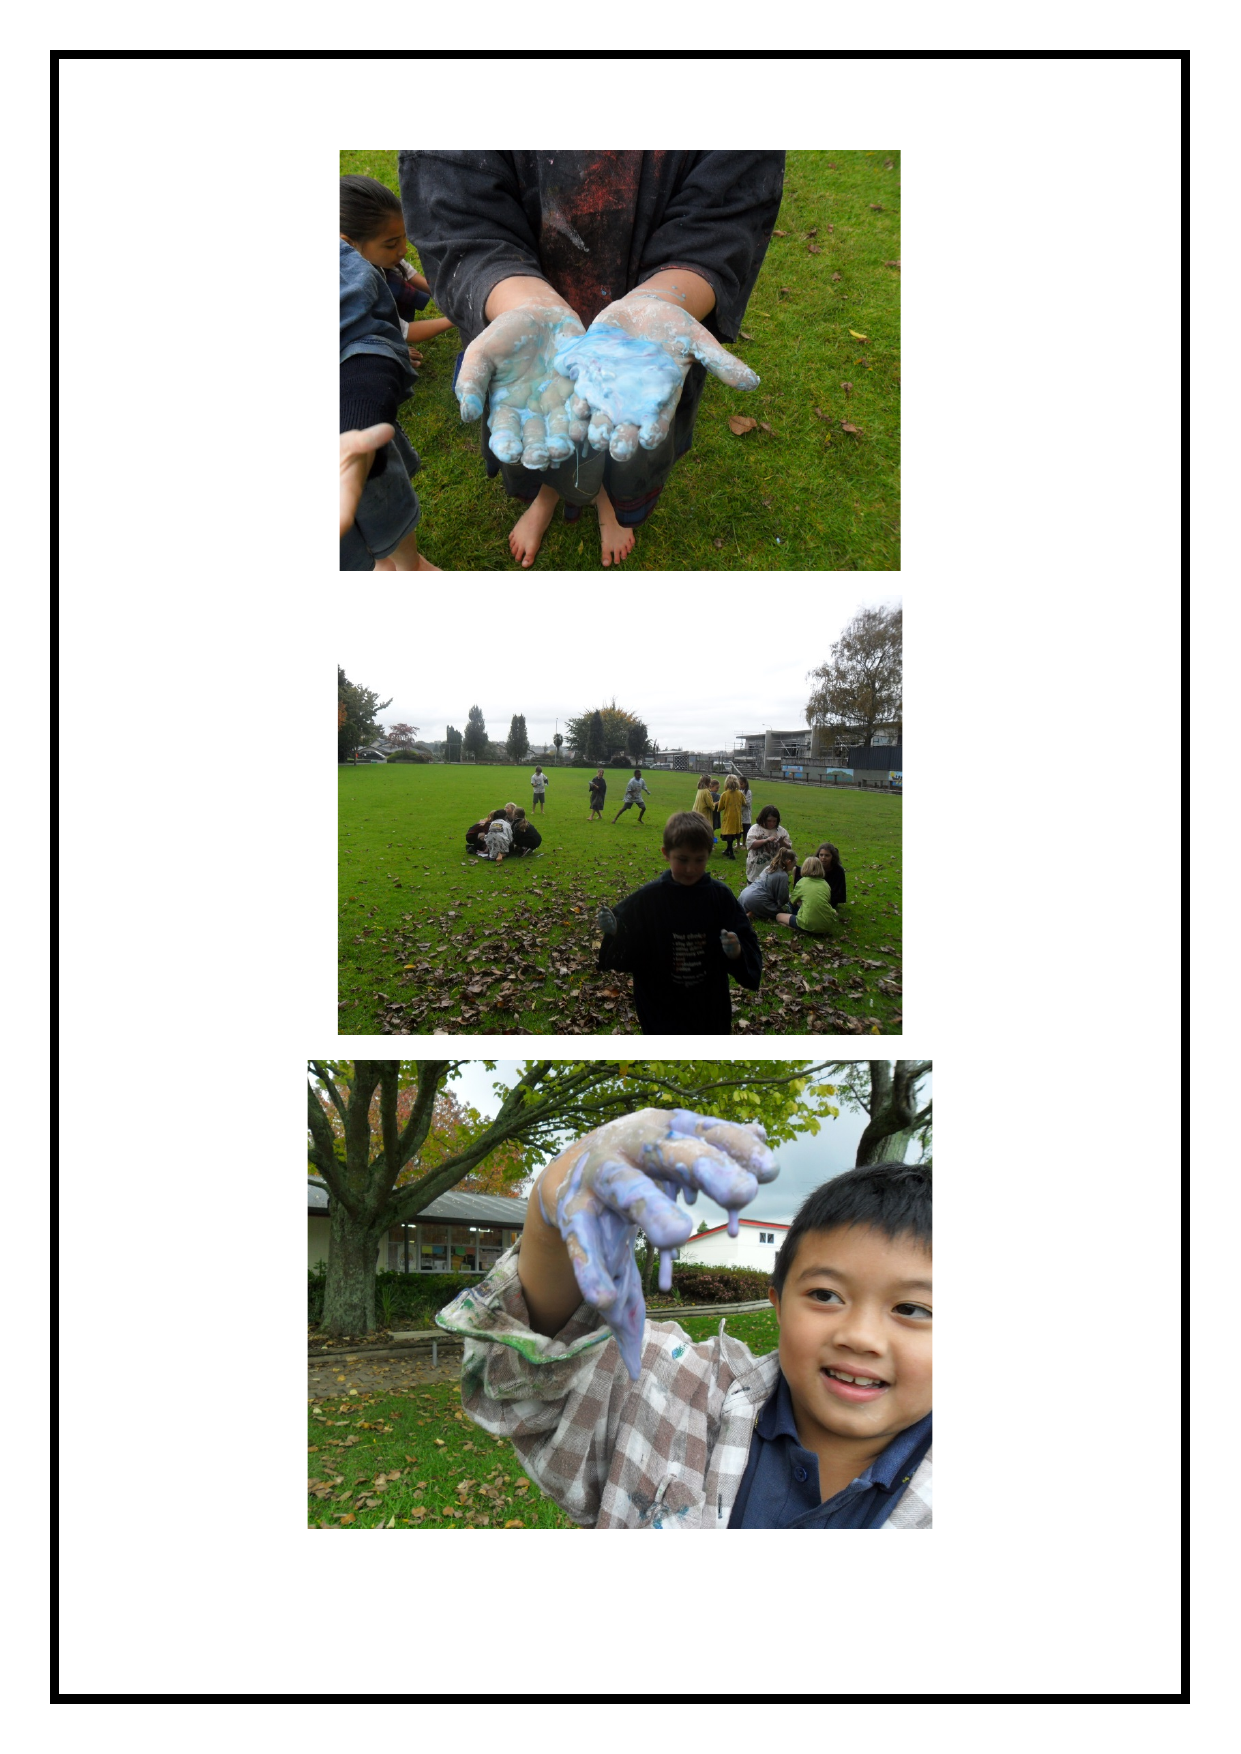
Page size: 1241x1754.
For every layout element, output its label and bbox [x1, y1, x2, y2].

picture [339, 150, 901, 571]
picture [337, 595, 903, 1035]
picture [307, 1060, 933, 1529]
